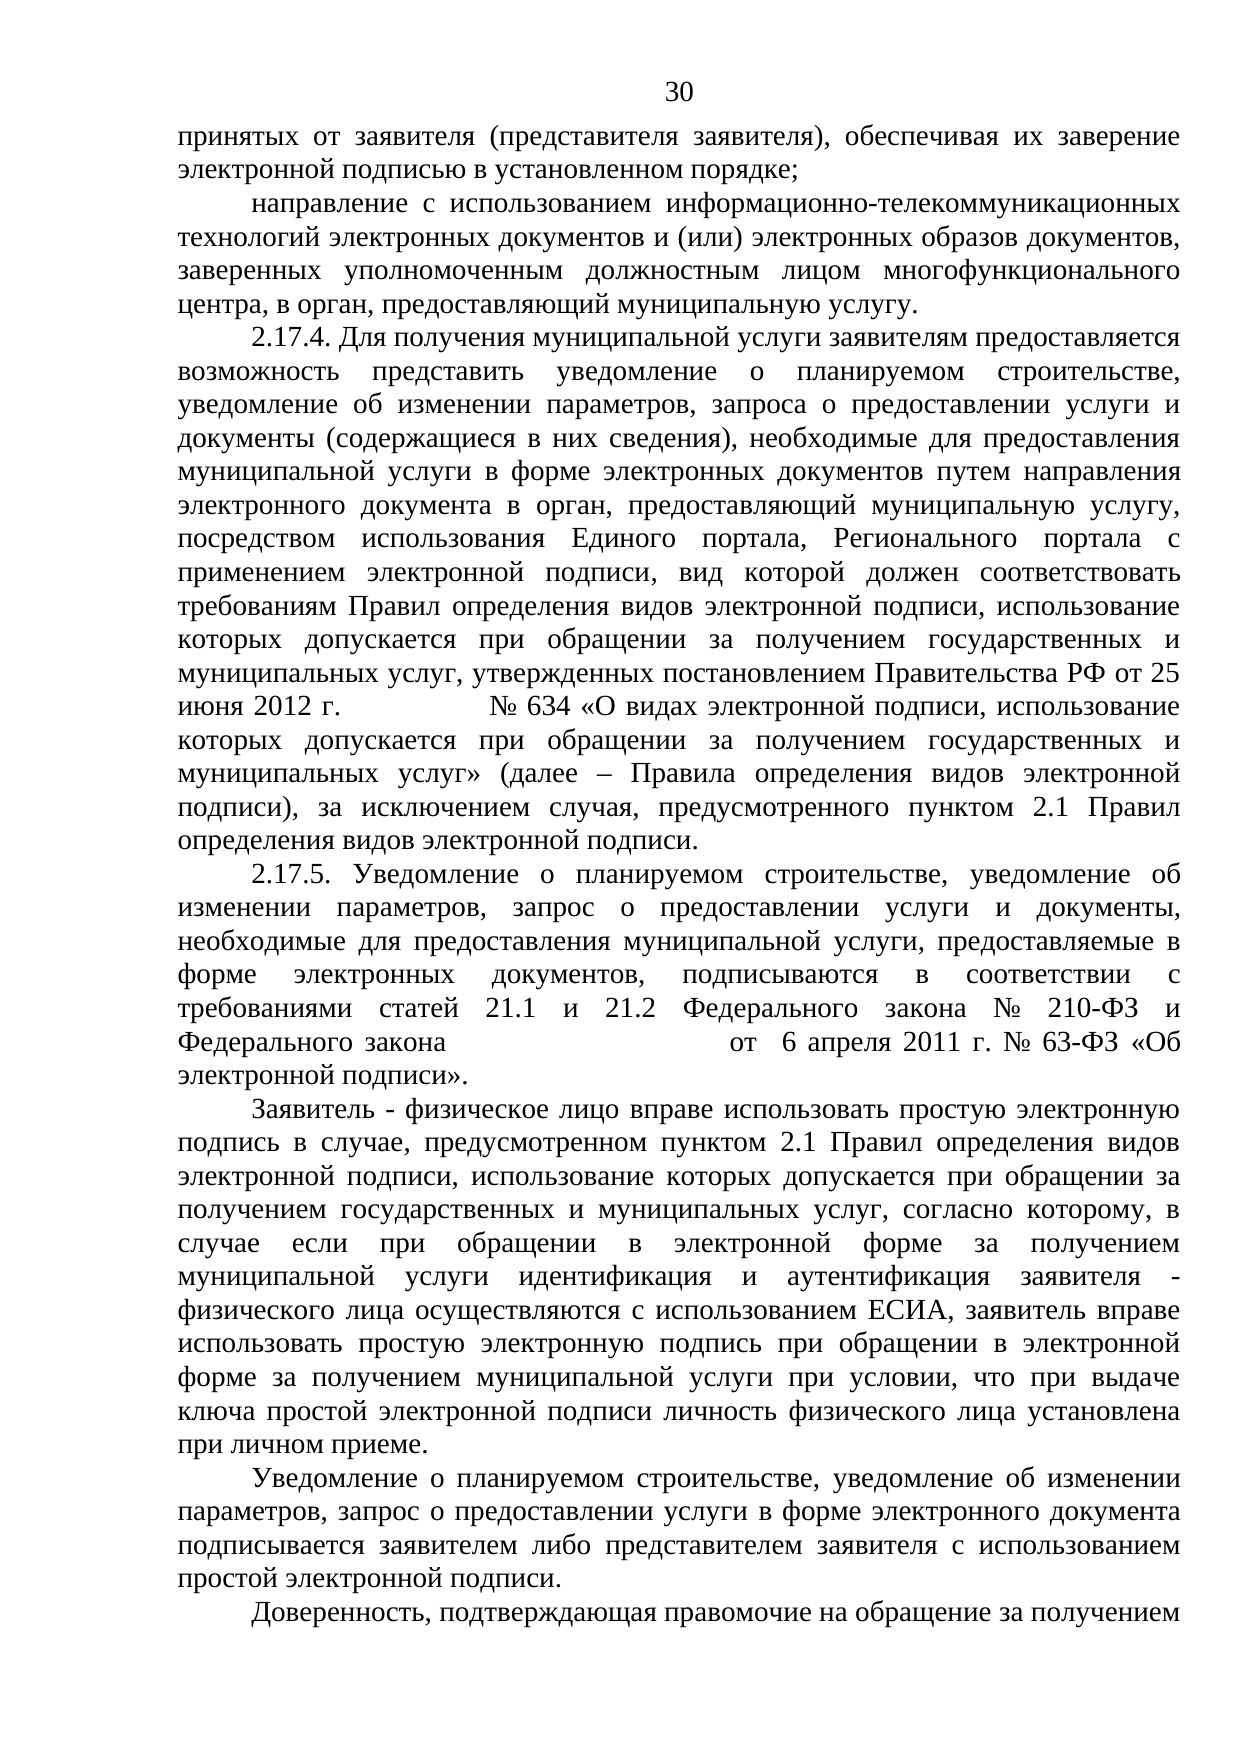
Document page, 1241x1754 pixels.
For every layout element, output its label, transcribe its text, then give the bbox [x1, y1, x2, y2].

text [177, 118, 1181, 185]
text направление с использованием информационно-телекоммуникационных технологий электронных документов и (или) электронных образов документов, заверенных уполномоченным должностным лицом многофункционального центра, в орган, предоставляющий муниципальную услугу. [177, 185, 1181, 319]
text Заявитель - физическое лицо вправе использовать простую электронную подпись в случае, предусмотренном пунктом 2.1 Правил определения видов электронной подписи, использование которых допускается при обращении за получением государственных и муниципальных услуг, согласно которому, в случае если при обращении в электронной форме за получением муниципальной услуги идентификация и аутентификация заявителя - физического лица осуществляются с использованием ЕСИА, заявитель вправе использовать простую электронную подпись при обращении в электронной форме за получением муниципальной услуги при условии, что при выдаче ключа простой электронной подписи личность физического лица установлена при личном приеме. [177, 1091, 1181, 1460]
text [177, 1594, 1181, 1627]
text 2.17.5. Уведомление о планируемом строительстве, уведомление об изменении параметров, запрос о предоставлении услуги и документы, необходимые для предоставления муниципальной услуги, предоставляемые в форме электронных документов, подписываются в соответствии с требованиями статей 21.1 и 21.2 Федерального закона № 210-ФЗ и Федерального закона от 6 апреля 2011 г. № 63-ФЗ «Об электронной подписи». [177, 856, 1181, 1091]
text 2.17.4. Для получения муниципальной услуги заявителям предоставляется возможность представить уведомление о планируемом строительстве, уведомление об изменении параметров, запроса о предоставлении услуги и документы (содержащиеся в них сведения), необходимые для предоставления муниципальной услуги в форме электронных документов путем направления электронного документа в орган, предоставляющий муниципальную услугу, посредством использования Единого портала, Регионального портала с применением электронной подписи, вид которой должен соответствовать требованиям Правил определения видов электронной подписи, использование которых допускается при обращении за получением государственных и муниципальных услуг, утвержденных постановлением Правительства РФ от 25 июня 2012 г. № 634 «О видах электронной подписи, использование которых допускается при обращении за получением государственных и муниципальных услуг» (далее – Правила определения видов электронной подписи), за исключением случая, предусмотренного пунктом 2.1 Правил определения видов электронной подписи. [177, 319, 1181, 856]
text Уведомление о планируемом строительстве, уведомление об изменении параметров, запрос о предоставлении услуги в форме электронного документа подписывается заявителем либо представителем заявителя с использованием простой электронной подписи. [177, 1460, 1181, 1594]
